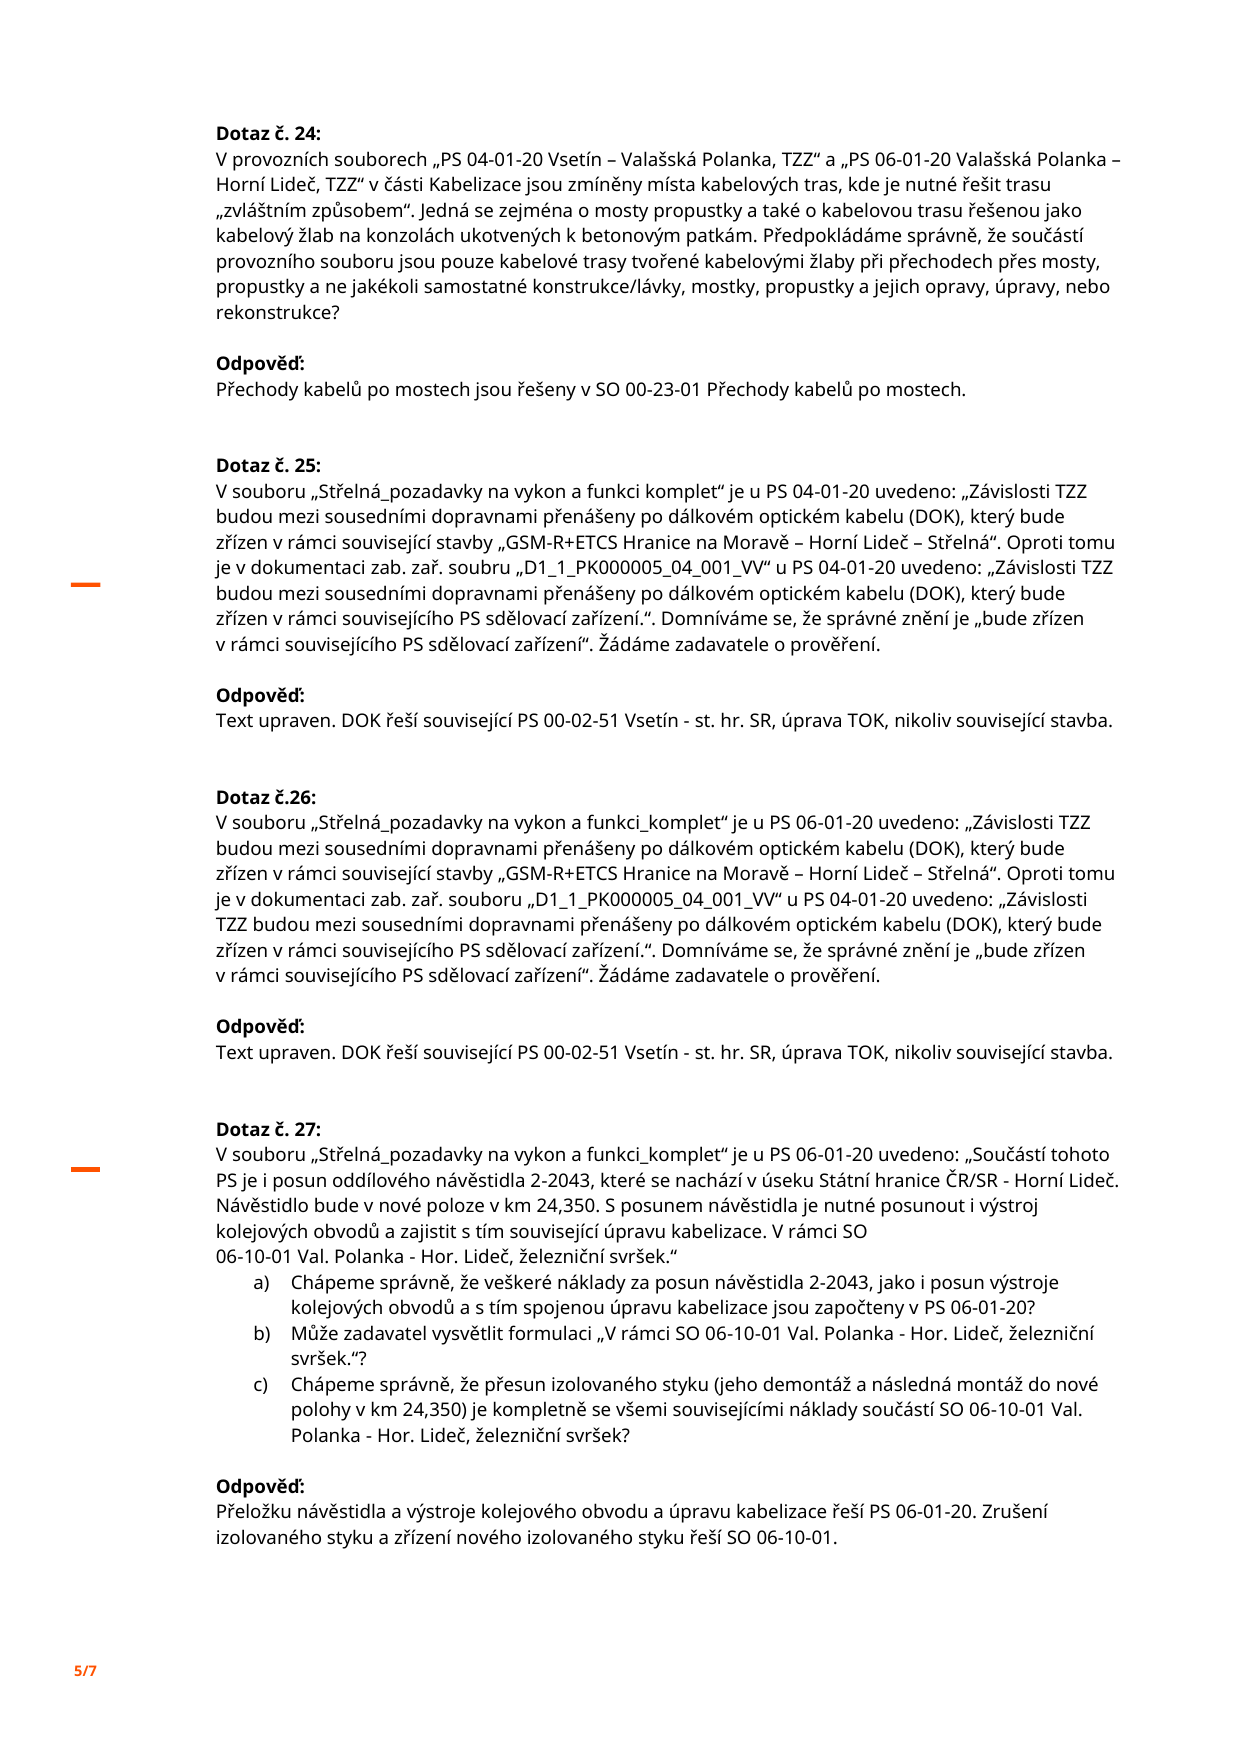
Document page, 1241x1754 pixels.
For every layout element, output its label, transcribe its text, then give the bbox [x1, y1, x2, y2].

text Přechody kabelů po mostech jsou řešeny v SO 00-23-01 Přechody kabelů po mostech. [216, 376, 1122, 401]
text Odpověď: [216, 350, 1122, 376]
text Odpověď: [216, 682, 1122, 708]
text Text upraven. DOK řeší související PS 00-02-51 Vsetín - st. hr. SR, úprava TOK, nikoliv související stavba. [216, 708, 1122, 733]
list Chápeme správně, že veškeré náklady za posun návěstidla 2-2043, jako i posun výstroje kolejových obvodů a s tím spojenou úpravu kabelizace jsou započteny v PS 06-01-20? [253, 1269, 1122, 1320]
text Dotaz č. 27: [216, 1116, 1122, 1141]
list Může zadavatel vysvětlit formulaci „V rámci SO 06‐10‐01 Val. Polanka ‐ Hor. Lideč, železniční svršek.“? [253, 1320, 1122, 1371]
text Text upraven. DOK řeší související PS 00-02-51 Vsetín - st. hr. SR, úprava TOK, nikoliv související stavba. [216, 1039, 1122, 1065]
text Dotaz č. 24: [216, 121, 1122, 146]
text Dotaz č.26: [216, 784, 1122, 810]
text Přeložku návěstidla a výstroje kolejového obvodu a úpravu kabelizace řeší PS 06-01-20. Zrušení izolovaného styku a zřízení nového izolovaného styku řeší SO 06-10-01. [216, 1499, 1122, 1550]
text Odpověď: [216, 1473, 1122, 1499]
text Odpověď: [216, 1014, 1122, 1039]
list V souboru „Střelná_pozadavky na vykon a funkci komplet“ je u PS 04‐01‐20 uvedeno: „Závislosti TZZ budou mezi sousedními dopravnami přenášeny po dálkovém optickém kabelu (DOK), který bude zřízen v rámci související stavby „GSM-R+ETCS Hranice na Moravě – Horní Lideč – Střelná“. Oproti tomu je v dokumentaci zab. zař. soubru „D1_1_PK000005_04_001_VV“ u PS 04‐01‐20 uvedeno: „Závislosti TZZ budou mezi sousedními dopravnami přenášeny po dálkovém optickém kabelu (DOK), který bude zřízen v rámci souvisejícího PS sdělovací zařízení.“. Domníváme se, že správné znění je „bude zřízen v rámci souvisejícího PS sdělovací zařízení“. Žádáme zadavatele o prověření. [216, 478, 1122, 657]
list V provozních souborech „PS 04-01-20 Vsetín – Valašská Polanka, TZZ“ a „PS 06-01-20 Valašská Polanka – Horní Lideč, TZZ“ v části Kabelizace jsou zmíněny místa kabelových tras, kde je nutné řešit trasu „zvláštním způsobem“. Jedná se zejména o mosty propustky a také o kabelovou trasu řešenou jako kabelový žlab na konzolách ukotvených k betonovým patkám. Předpokládáme správně, že součástí provozního souboru jsou pouze kabelové trasy tvořené kabelovými žlaby při přechodech přes mosty, propustky a ne jakékoli samostatné konstrukce/lávky, mostky, propustky a jejich opravy, úpravy, nebo rekonstrukce? [216, 146, 1122, 325]
text Dotaz č. 25: [216, 452, 1122, 478]
list Chápeme správně, že přesun izolovaného styku (jeho demontáž a následná montáž do nové polohy v km 24,350) je kompletně se všemi souvisejícími náklady součástí SO 06‐10‐01 Val. Polanka ‐ Hor. Lideč, železniční svršek? [253, 1371, 1122, 1448]
list V souboru „Střelná_pozadavky na vykon a funkci_komplet“ je u PS 06‐01‐20 uvedeno: „Závislosti TZZ budou mezi sousedními dopravnami přenášeny po dálkovém optickém kabelu (DOK), který bude zřízen v rámci související stavby „GSM-R+ETCS Hranice na Moravě – Horní Lideč – Střelná“. Oproti tomu je v dokumentaci zab. zař. souboru „D1_1_PK000005_04_001_VV“ u PS 04‐01‐20 uvedeno: „Závislosti TZZ budou mezi sousedními dopravnami přenášeny po dálkovém optickém kabelu (DOK), který bude zřízen v rámci souvisejícího PS sdělovací zařízení.“. Domníváme se, že správné znění je „bude zřízen v rámci souvisejícího PS sdělovací zařízení“. Žádáme zadavatele o prověření. [216, 810, 1122, 988]
list V souboru „Střelná_pozadavky na vykon a funkci_komplet“ je u PS 06‐01‐20 uvedeno: „Součástí tohoto PS je i posun oddílového návěstidla 2‐2043, které se nachází v úseku Státní hranice ČR/SR ‐ Horní Lideč. Návěstidlo bude v nové poloze v km 24,350. S posunem návěstidla je nutné posunout i výstroj kolejových obvodů a zajistit s tím související úpravu kabelizace. V rámci SO 06‐10‐01 Val. Polanka ‐ Hor. Lideč, železniční svršek.“ [216, 1141, 1122, 1269]
